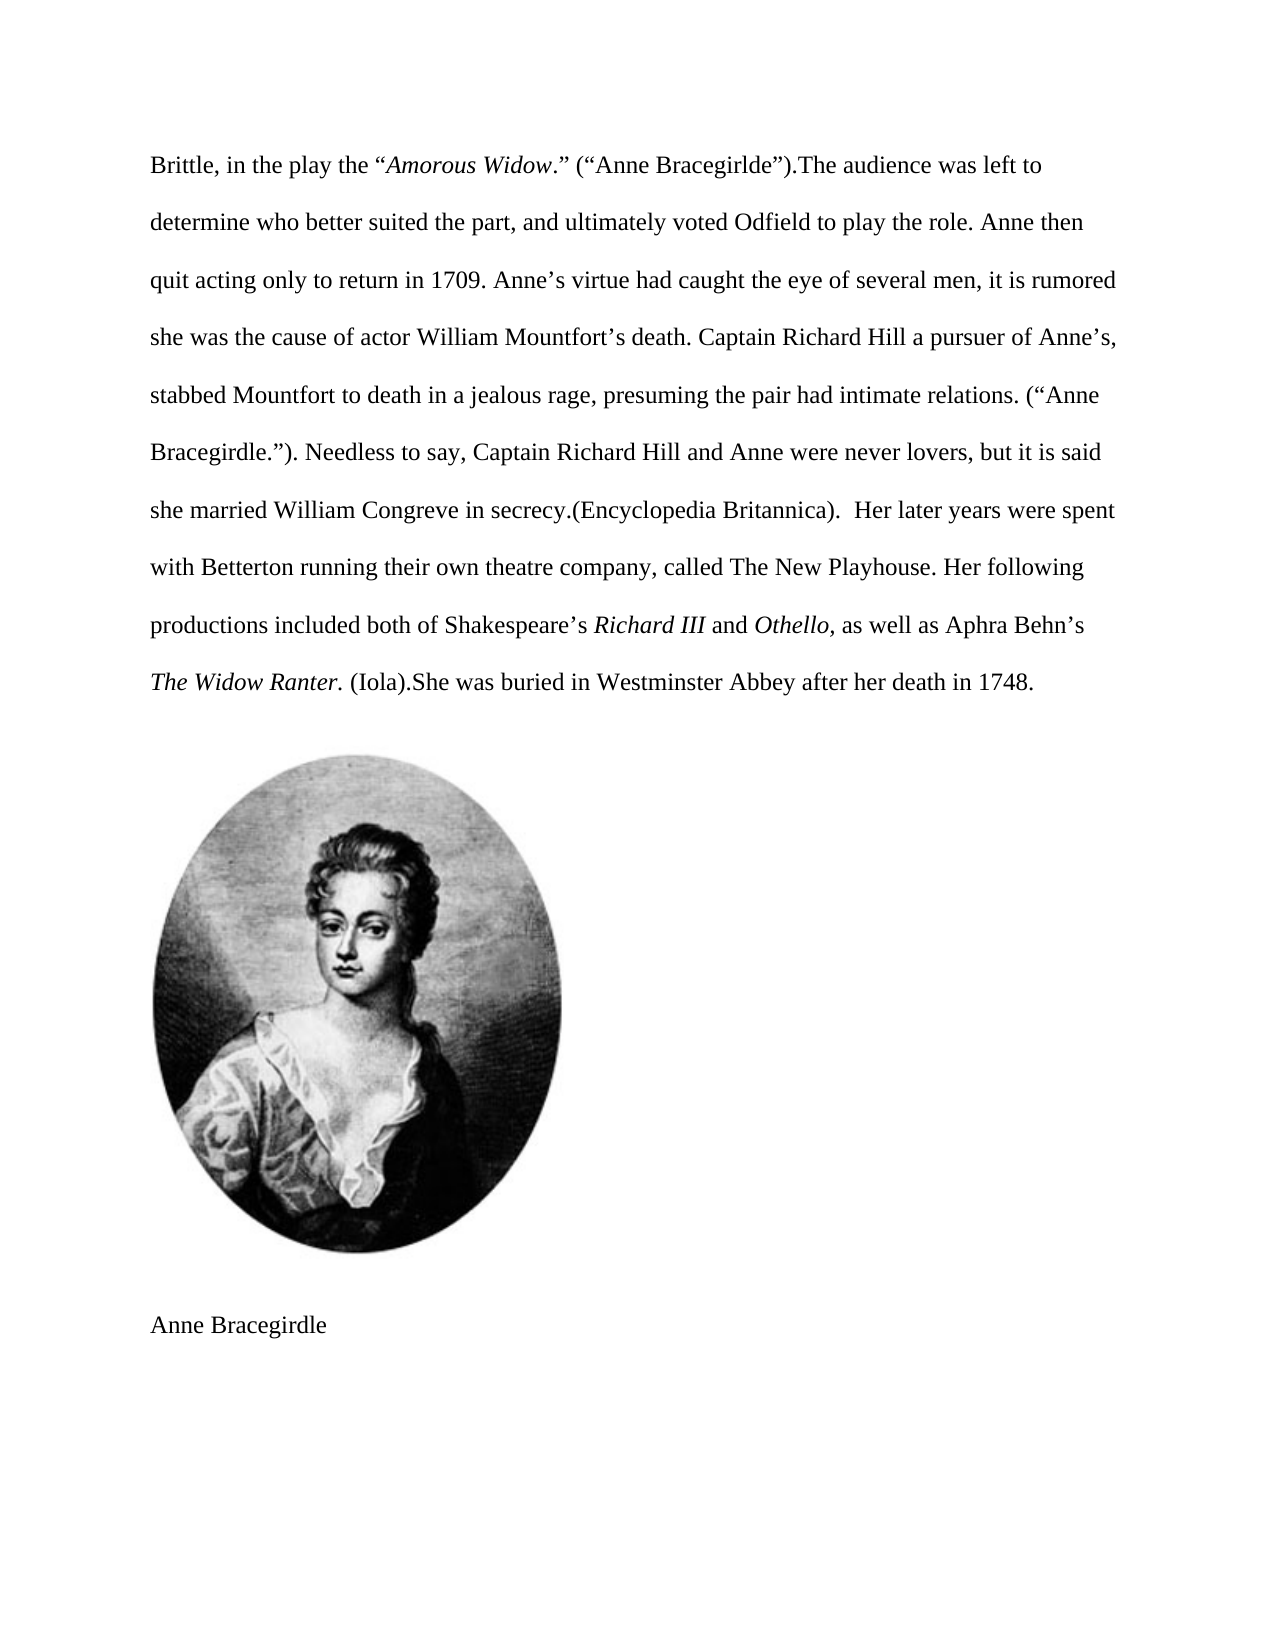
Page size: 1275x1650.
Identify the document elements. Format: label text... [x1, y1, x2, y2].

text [150, 150, 1125, 696]
picture [150, 745, 564, 1262]
text Anne Bracegirdle [150, 1310, 1125, 1339]
